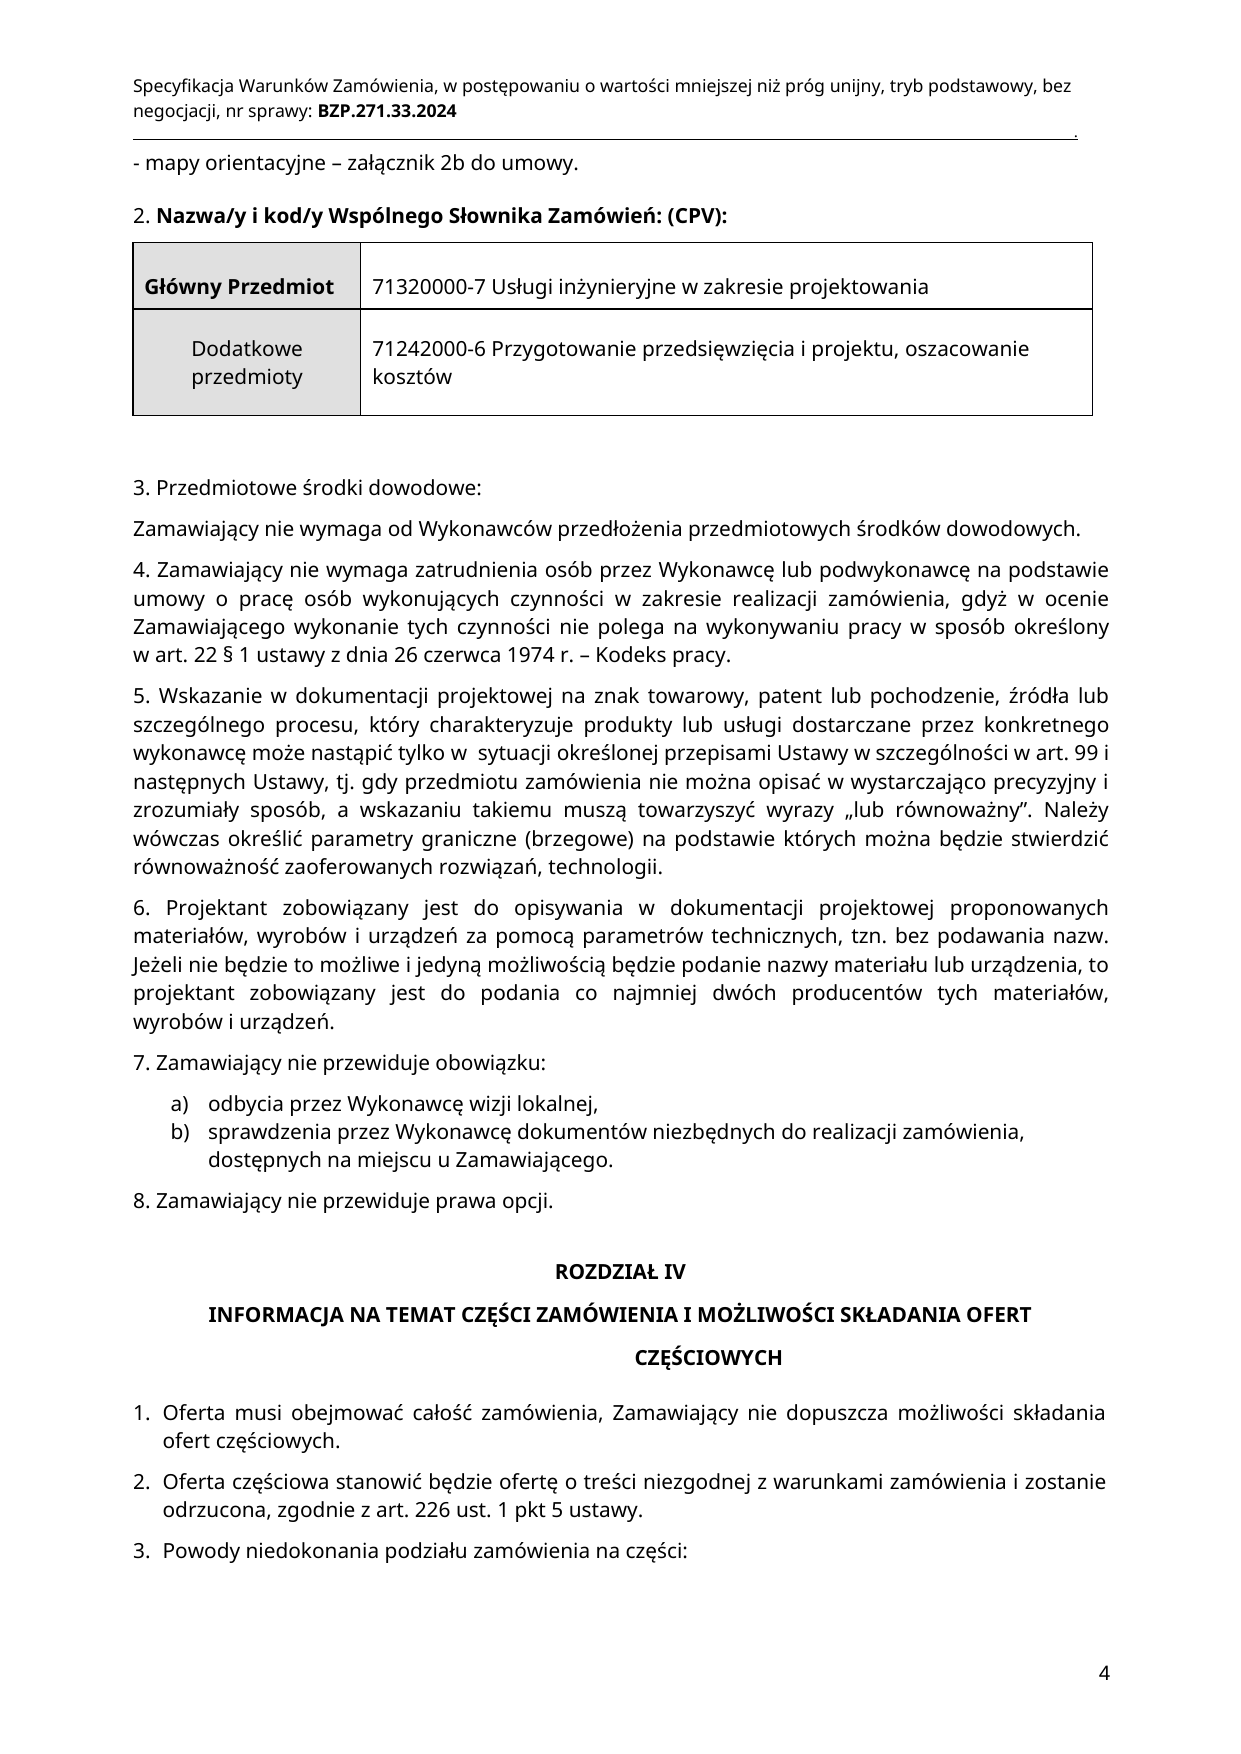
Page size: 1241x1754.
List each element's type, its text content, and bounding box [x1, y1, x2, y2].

list odbycia przez Wykonawcę wizji lokalnej, [170, 1089, 1110, 1117]
text ROZDZIAŁ IV [133, 1257, 1107, 1286]
list Przedmiotowe środki dowodowe: [133, 473, 1110, 502]
text INFORMACJA NA TEMAT CZĘŚCI ZAMÓWIENIA I MOŻLIWOŚCI SKŁADANIA OFERT CZĘŚCIOWYCH [133, 1300, 1107, 1371]
table_cell Dodatkowe przedmioty [134, 310, 360, 415]
list sprawdzenia przez Wykonawcę dokumentów niezbędnych do realizacji zamówienia, dostępnych na miejscu u Zamawiającego. [170, 1117, 1110, 1174]
table_header Główny Przedmiot [134, 243, 360, 308]
list Powody niedokonania podziału zamówienia na części: [133, 1537, 1107, 1565]
list Zamawiający nie wymaga zatrudnienia osób przez Wykonawcę lub podwykonawcę na podstawie umowy o pracę osób wykonujących czynności w zakresie realizacji zamówienia, gdyż w ocenie Zamawiającego wykonanie tych czynności nie polega na wykonywaniu pracy w sposób określony w art. 22 § 1 ustawy z dnia 26 czerwca 1974 r. – Kodeks pracy. [133, 555, 1110, 669]
text Zamawiający nie wymaga od Wykonawców przedłożenia przedmiotowych środków dowodowych. [133, 514, 1110, 543]
list Nazwa/y i kod/y Wspólnego Słownika Zamówień: (CPV): [133, 201, 1110, 229]
list Oferta częściowa stanowić będzie ofertę o treści niezgodnej z warunkami zamówienia i zostanie odrzucona, zgodnie z art. 226 ust. 1 pkt 5 ustawy. [133, 1467, 1107, 1524]
list Projektant zobowiązany jest do opisywania w dokumentacji projektowej proponowanych materiałów, wyrobów i urządzeń za pomocą parametrów technicznych, tzn. bez podawania nazw. Jeżeli nie będzie to możliwe i jedyną możliwością będzie podanie nazwy materiału lub urządzenia, to projektant zobowiązany jest do podania co najmniej dwóch producentów tych materiałów, wyrobów i urządzeń. [133, 893, 1110, 1035]
table_cell 71242000-6 Przygotowanie przedsięwzięcia i projektu, oszacowanie kosztów [361, 310, 1092, 415]
list Zamawiający nie przewiduje prawa opcji. [133, 1186, 1110, 1215]
list Zamawiający nie przewiduje obowiązku: [133, 1048, 1110, 1076]
table_header 71320000-7 Usługi inżynieryjne w zakresie projektowania [361, 243, 1092, 308]
list Wskazanie w dokumentacji projektowej na znak towarowy, patent lub pochodzenie, źródła lub szczególnego procesu, który charakteryzuje produkty lub usługi dostarczane przez konkretnego wykonawcę może nastąpić tylko w sytuacji określonej przepisami Ustawy w szczególności w art. 99 i następnych Ustawy, tj. gdy przedmiotu zamówienia nie można opisać w wystarczająco precyzyjny i zrozumiały sposób, a wskazaniu takiemu muszą towarzyszyć wyrazy „lub równoważny”. Należy wówczas określić parametry graniczne (brzegowe) na podstawie których można będzie stwierdzić równoważność zaoferowanych rozwiązań, technologii. [133, 681, 1110, 881]
list Oferta musi obejmować całość zamówienia, Zamawiający nie dopuszcza możliwości składania ofert częściowych. [133, 1398, 1107, 1455]
text - mapy orientacyjne – załącznik 2b do umowy. [133, 148, 1110, 176]
